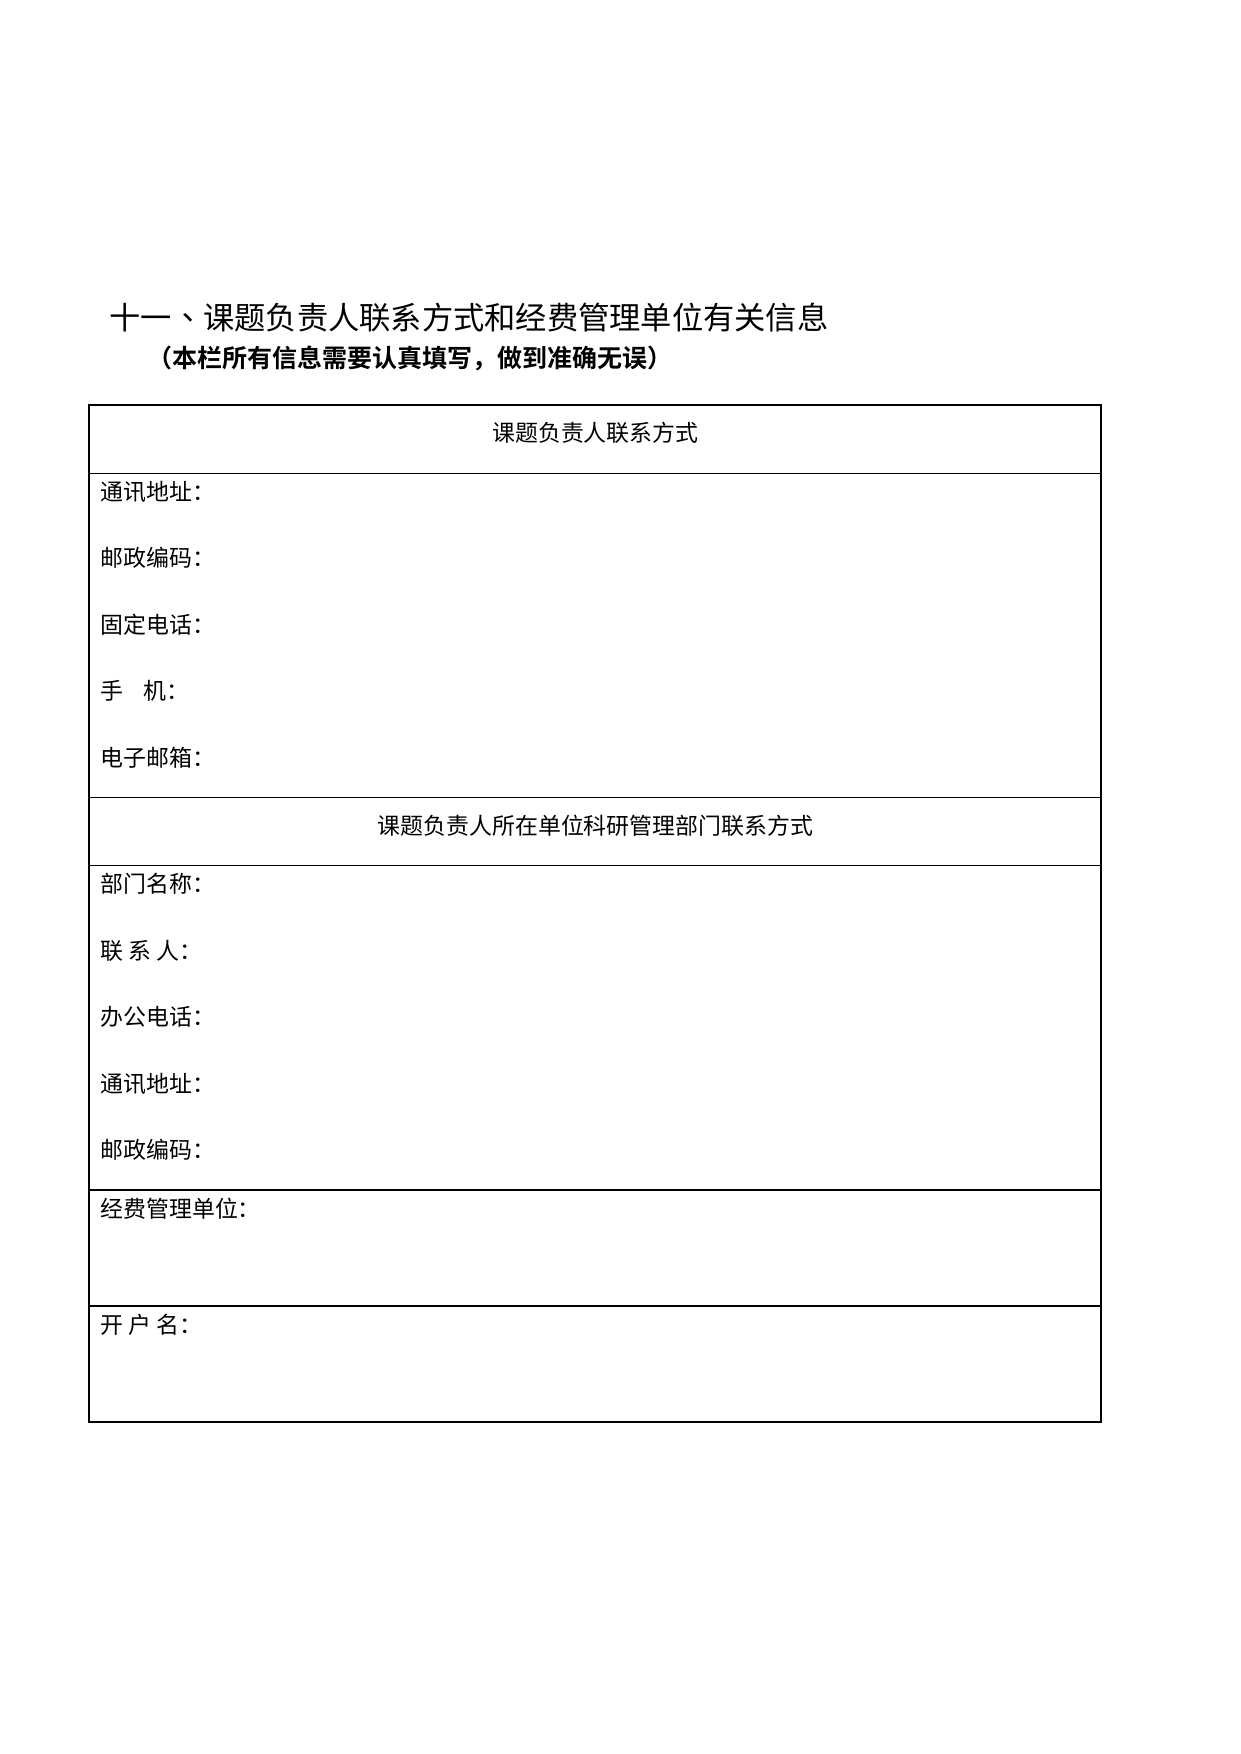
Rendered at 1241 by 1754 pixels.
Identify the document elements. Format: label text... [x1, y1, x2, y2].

table_cell 开 户 名： [90, 1307, 1100, 1421]
table_cell 通讯地址： 邮政编码： 固定电话： 手 机： 电子邮箱： [90, 474, 1100, 797]
table_cell 部门名称： 联 系 人： 办公电话： 通讯地址： 邮政编码： [90, 866, 1100, 1189]
table_header 课题负责人联系方式 [90, 406, 1100, 472]
table_cell 课题负责人所在单位科研管理部门联系方式 [90, 798, 1100, 865]
text （本栏所有信息需要认真填写，做到准确无误） [109, 339, 1081, 375]
text 十一、课题负责人联系方式和经费管理单位有关信息 [109, 293, 1081, 339]
table_cell 经费管理单位： [90, 1191, 1100, 1305]
